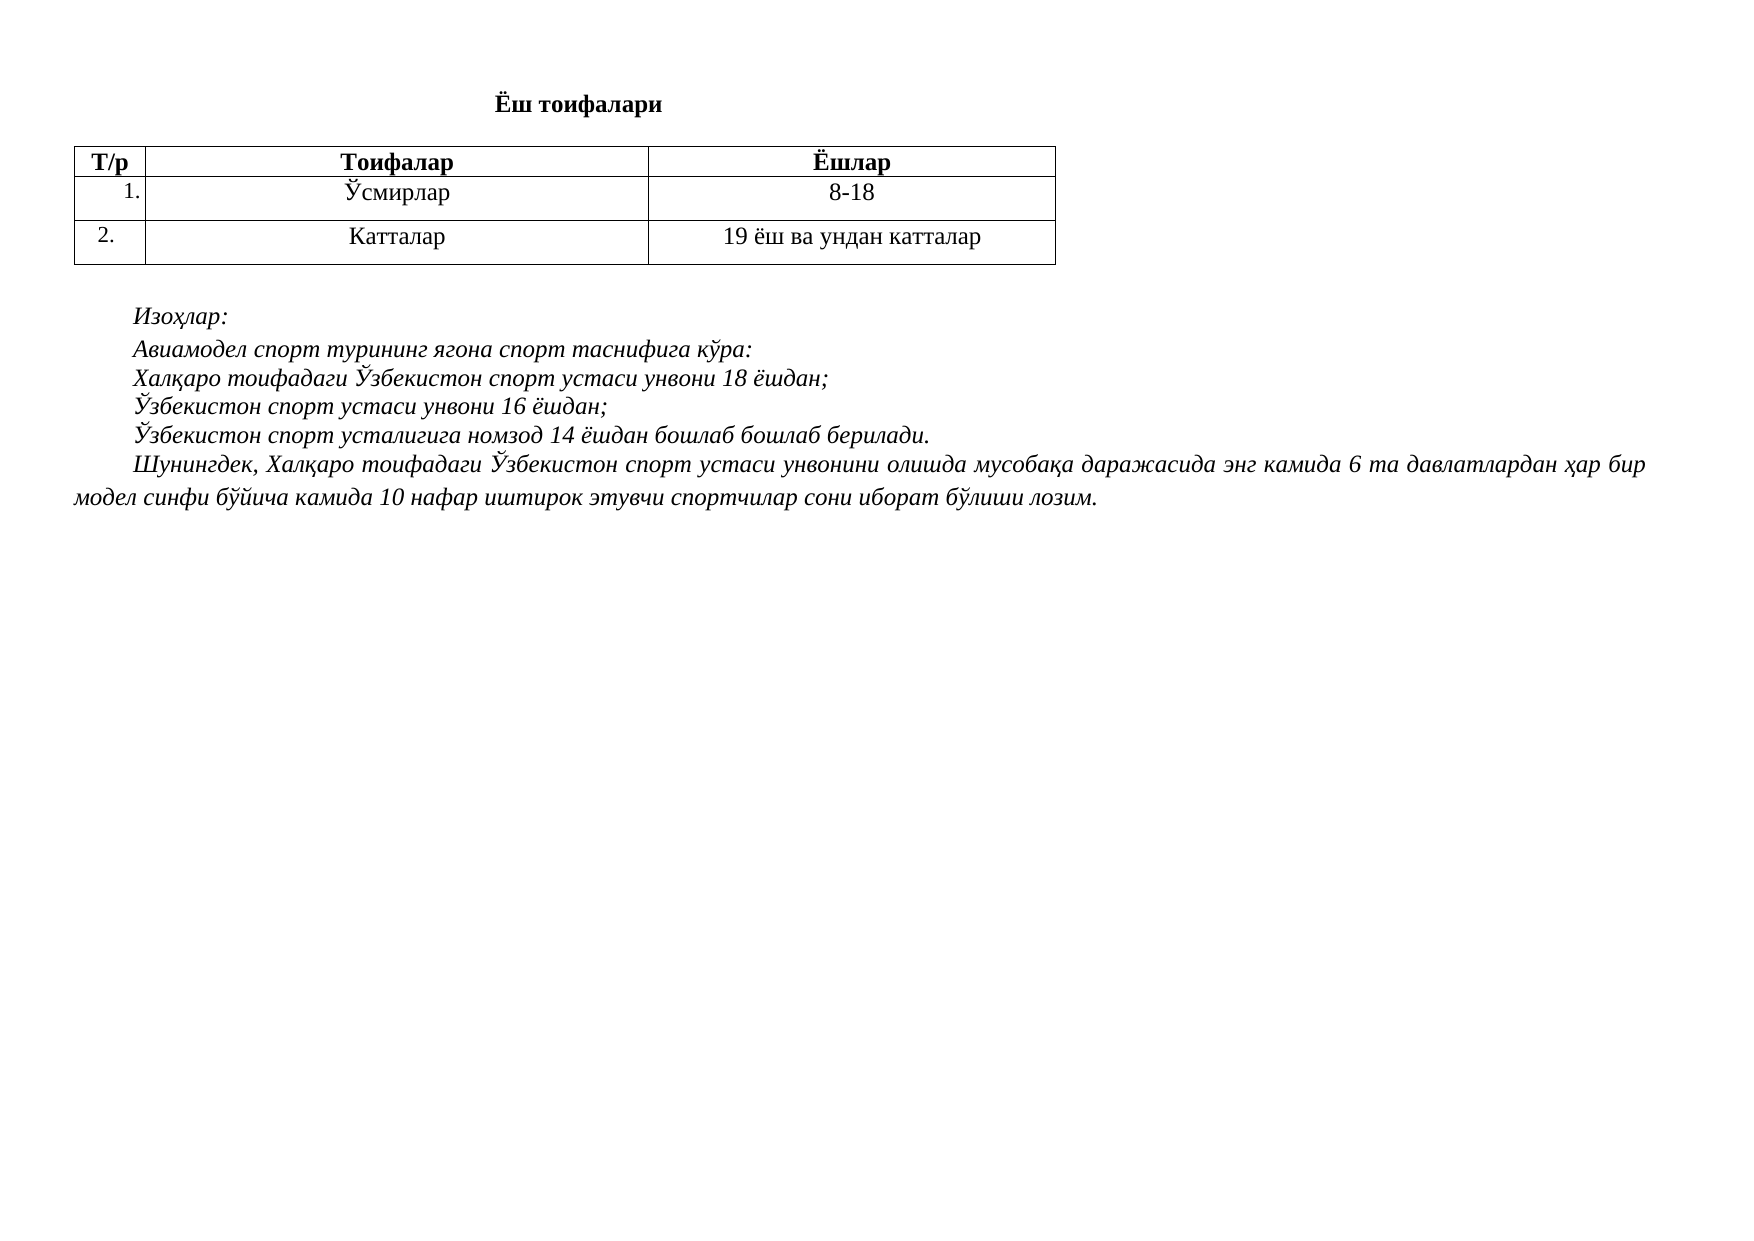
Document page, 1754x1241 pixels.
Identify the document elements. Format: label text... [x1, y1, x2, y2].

text Ўзбекистон спорт усталигига номзод 14 ёшдан бошлаб бошлаб берилади. [74, 420, 1627, 449]
subtitle Шунингдек, Халқаро тоифадаги Ўзбекистон спорт устаси унвонини олишда мусобақа даражасида энг камида 6 та давлатлардан ҳар бир модел синфи бўйича камида 10 нафар иштирок этувчи спортчилар сони иборат бўлиши лозим. [74, 449, 1651, 511]
subtitle Изоҳлар: [74, 301, 1651, 329]
table_header Т/р [75, 147, 145, 176]
table_cell 19 ёш ва ундан катталар [649, 221, 1055, 264]
table_header Тоифалар [146, 147, 648, 176]
table_cell Катталар [146, 221, 648, 264]
table_cell Ўсмирлар [146, 177, 648, 220]
table_cell [75, 221, 145, 264]
text Ёш тоифалари [74, 89, 1083, 117]
table_cell 8-18 [649, 177, 1055, 220]
text Халқаро тоифадаги Ўзбекистон спорт устаси унвони 18 ёшдан; [74, 363, 1627, 391]
table_header Ёшлар [649, 147, 1055, 176]
text Ўзбекистон спорт устаси унвони 16 ёшдан; [74, 391, 1627, 420]
table_cell [75, 177, 145, 220]
subtitle Авиамодел спорт турининг ягона спорт таснифига кўра: [74, 334, 1651, 362]
